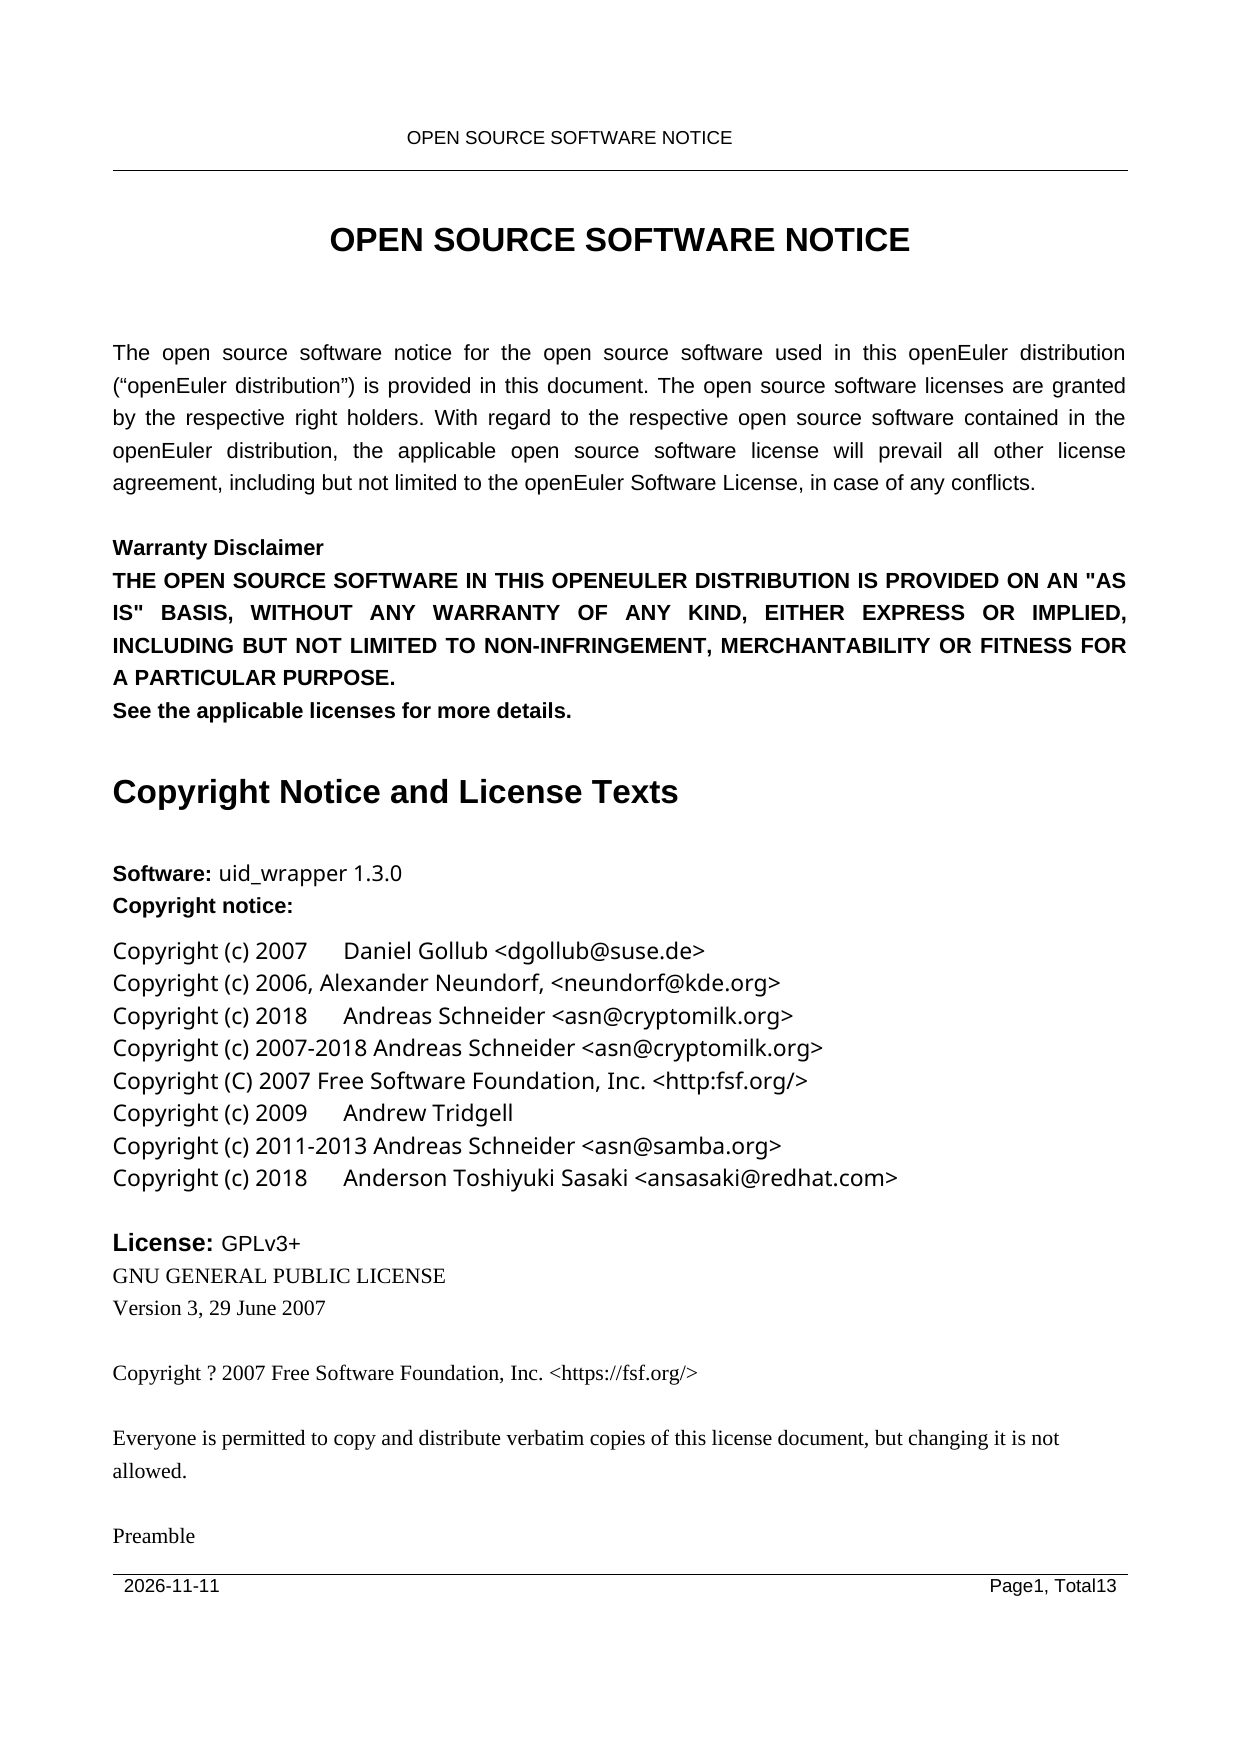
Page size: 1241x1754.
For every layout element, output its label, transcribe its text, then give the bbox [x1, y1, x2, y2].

text License: GPLv3+ [112, 1226, 1128, 1259]
text Copyright notice: [112, 889, 1128, 921]
title Software: uid_wrapper 1.3.0 [112, 856, 1128, 889]
text OPEN SOURCE SOFTWARE NOTICE [112, 206, 1128, 271]
text Warranty Disclaimer [112, 531, 1128, 564]
text THE OPEN SOURCE SOFTWARE IN THIS OPENEULER DISTRIBUTION IS PROVIDED ON AN "AS IS" BASIS, WITHOUT ANY WARRANTY OF ANY KIND, EITHER EXPRESS OR IMPLIED, INCLUDING BUT NOT LIMITED TO NON-INFRINGEMENT, MERCHANTABILITY OR FITNESS FOR A PARTICULAR PURPOSE. See the applicable licenses for more details. [112, 564, 1128, 726]
text The open source software notice for the open source software used in this openEuler distribution (“openEuler distribution”) is provided in this document. The open source software licenses are granted by the respective right holders. With regard to the respective open source software contained in the openEuler distribution, the applicable open source software license will prevail all other license agreement, including but not limited to the openEuler Software License, in case of any conflicts. [112, 336, 1128, 499]
text Copyright (c) 2007 Daniel Gollub <dgollub@suse.de> Copyright (c) 2006, Alexander Neundorf, <neundorf@kde.org> Copyright (c) 2018 Andreas Schneider <asn@cryptomilk.org> Copyright (c) 2007-2018 Andreas Schneider <asn@cryptomilk.org> Copyright (C) 2007 Free Software Foundation, Inc. <http:fsf.org/> Copyright (c) 2009 Andrew Tridgell Copyright (c) 2011-2013 Andreas Schneider <asn@samba.org> Copyright (c) 2018 Anderson Toshiyuki Sasaki <ansasaki@redhat.com> [112, 934, 1128, 1226]
text Copyright Notice and License Texts [112, 759, 1128, 824]
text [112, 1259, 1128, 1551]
